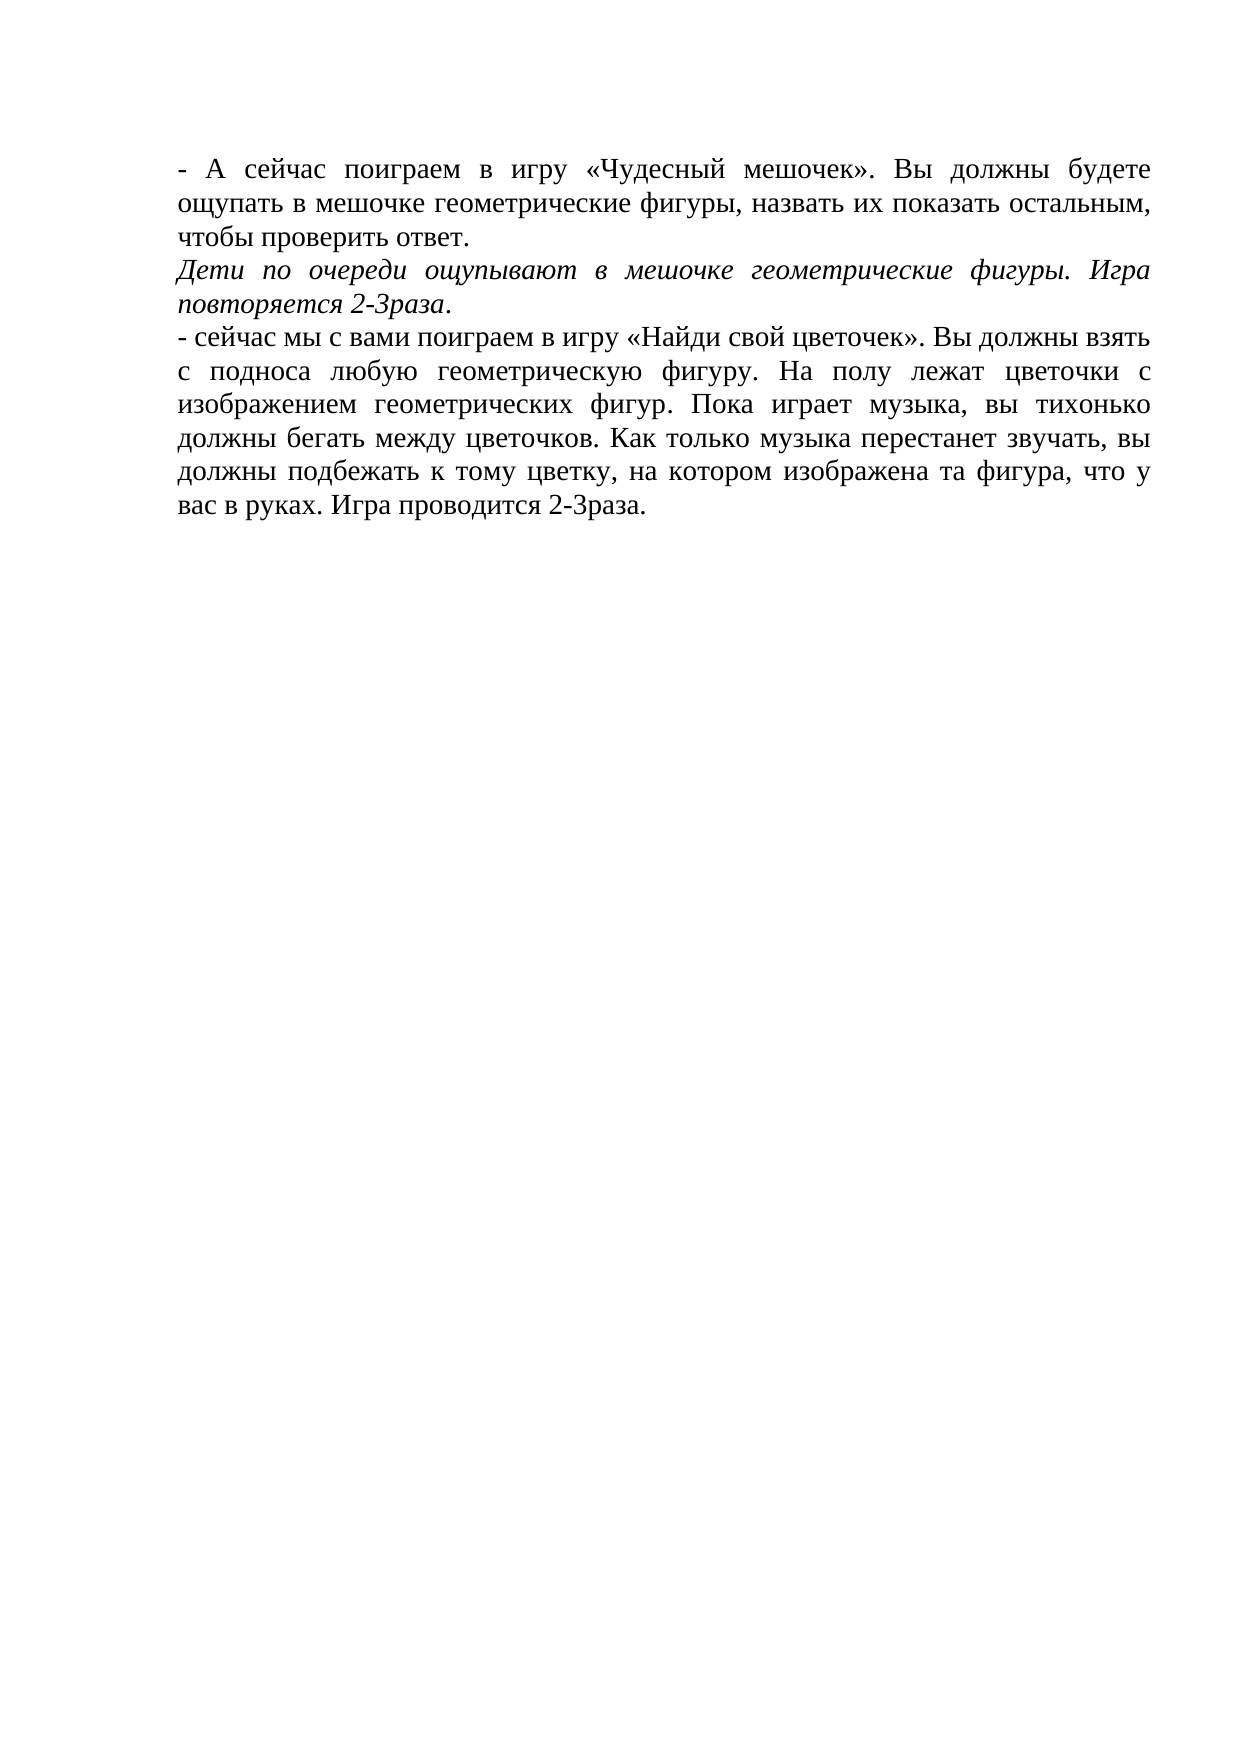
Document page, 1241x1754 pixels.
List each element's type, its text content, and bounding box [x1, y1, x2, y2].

text - сейчас мы с вами поиграем в игру «Найди свой цветочек». Вы должны взять с подноса любую геометрическую фигуру. На полу лежат цветочки с изображением геометрических фигур. Пока играет музыка, вы тихонько должны бегать между цветочков. Как только музыка перестанет звучать, вы должны подбежать к тому цветку, на котором изображена та фигура, что у вас в руках. Игра проводится 2-3раза. [177, 319, 1152, 521]
text Дети по очереди ощупывают в мешочке геометрические фигуры. Игра повторяется 2-3раза. [177, 252, 1152, 319]
text - А сейчас поиграем в игру «Чудесный мешочек». Вы должны будете ощупать в мешочке геометрические фигуры, назвать их показать остальным, чтобы проверить ответ. [177, 152, 1152, 252]
